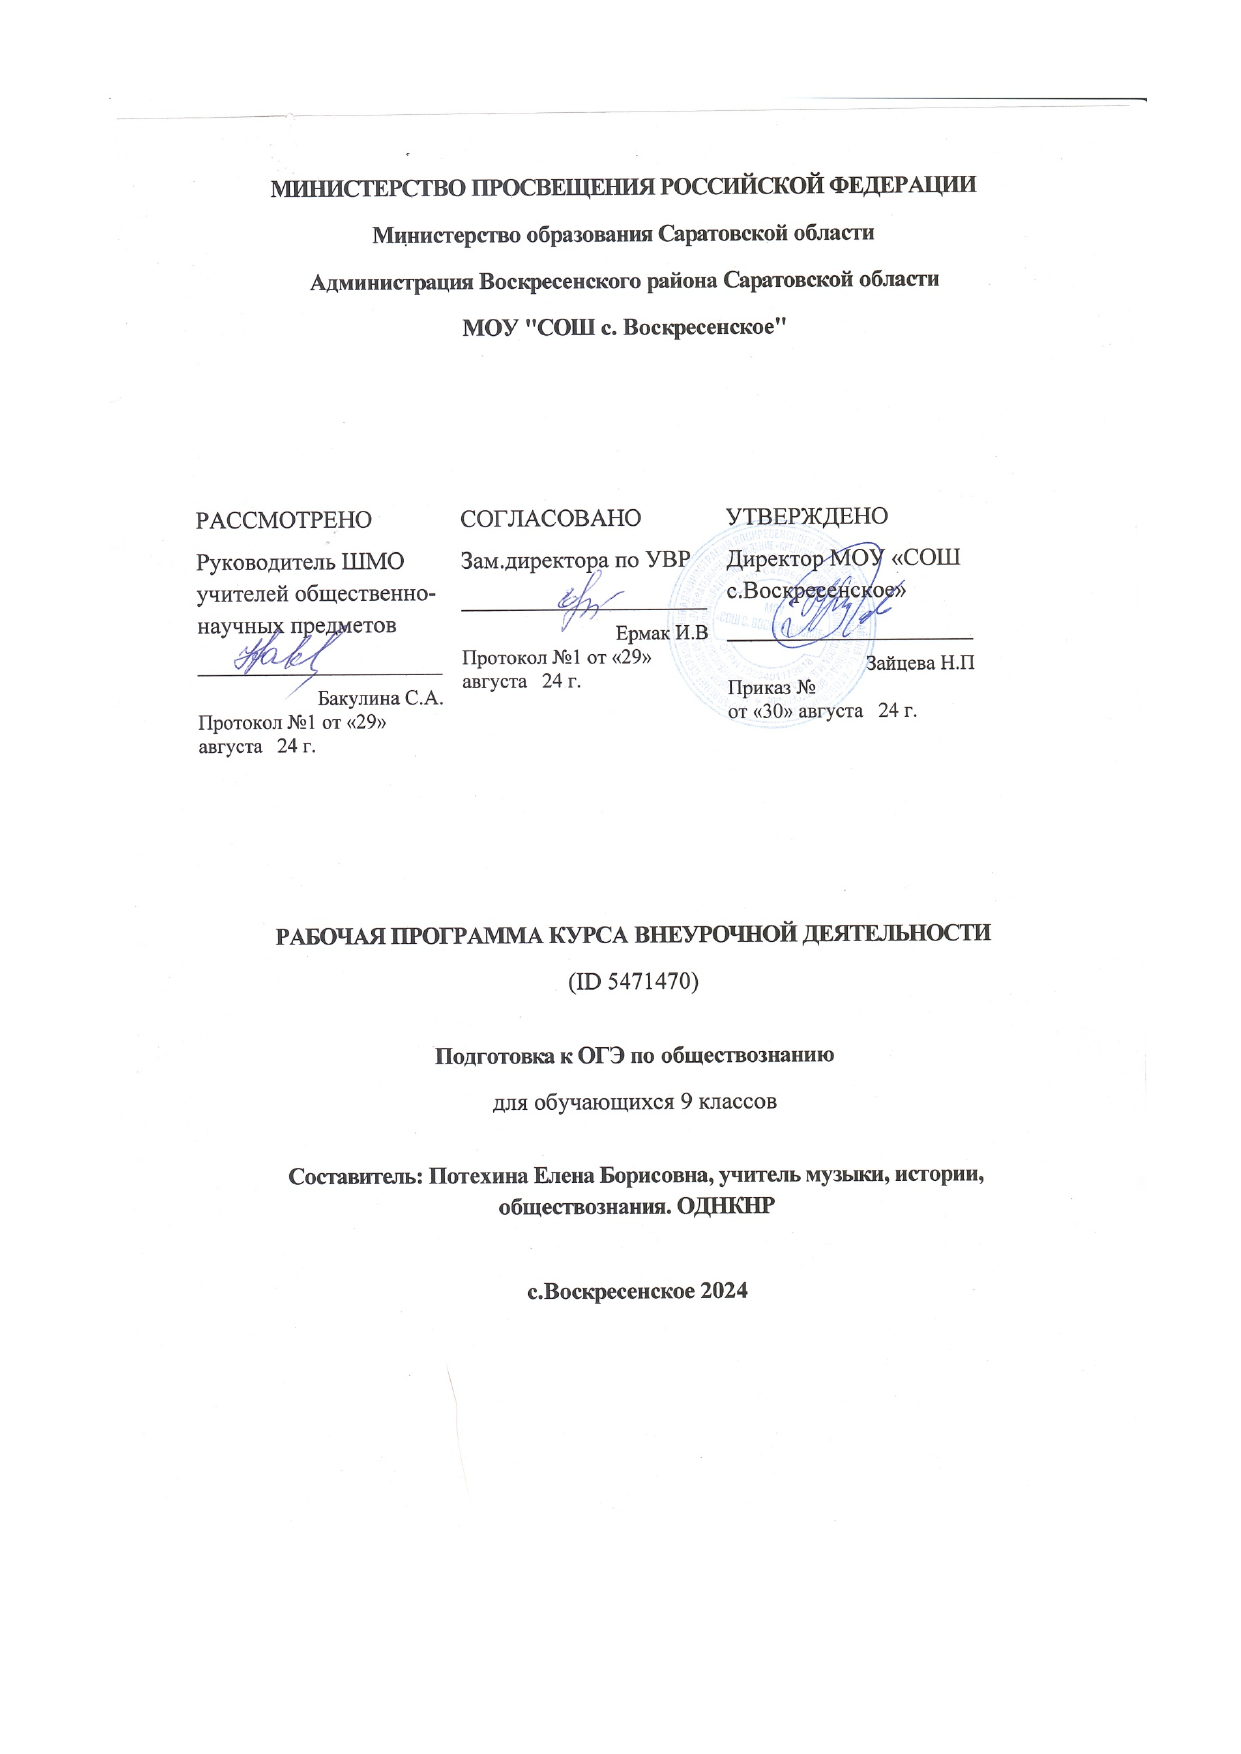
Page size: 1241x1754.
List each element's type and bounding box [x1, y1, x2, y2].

picture [102, 88, 1147, 1527]
